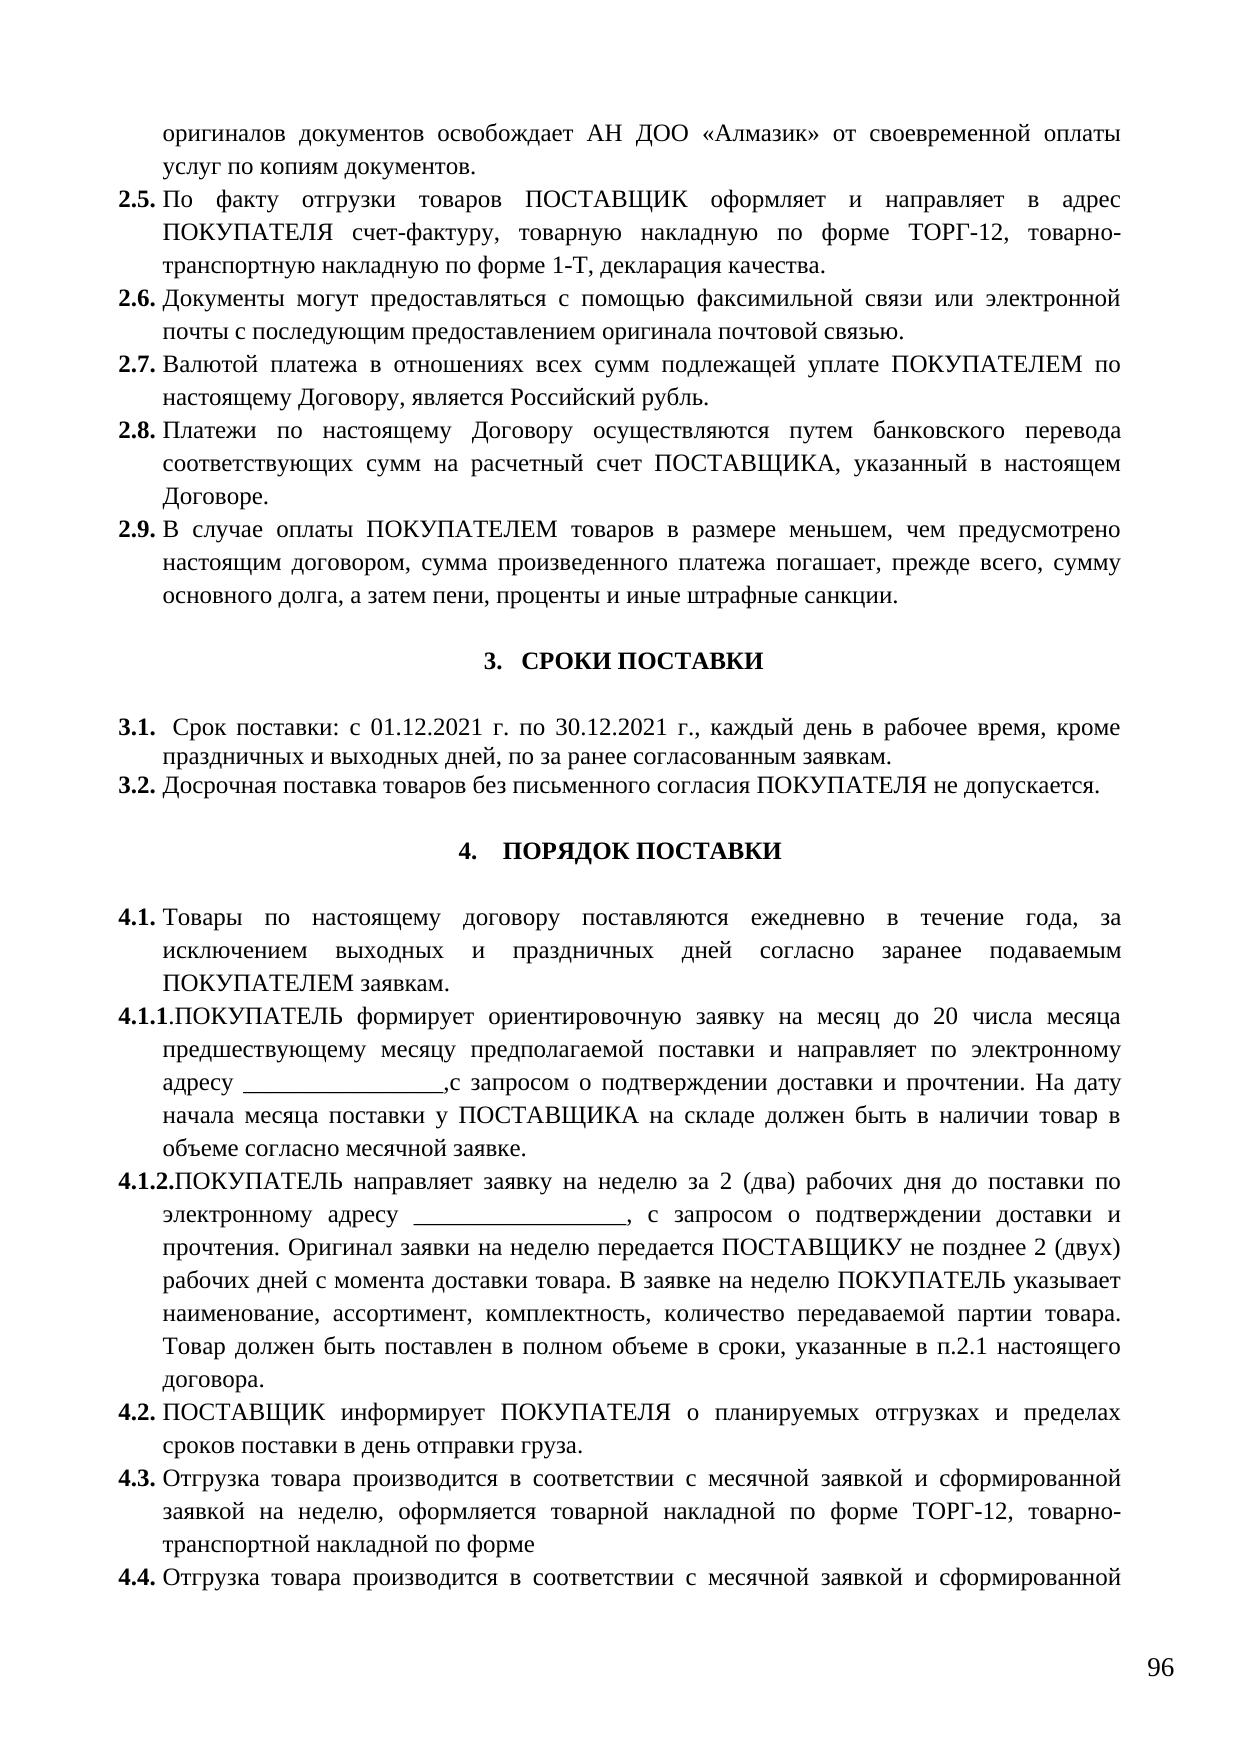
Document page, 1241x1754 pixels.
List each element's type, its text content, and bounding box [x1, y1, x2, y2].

list По факту отгрузки товаров ПОСТАВЩИК оформляет и направляет в адрес ПОКУПАТЕЛЯ счет-фактуру, товарную накладную по форме ТОРГ-12, товарно-транспортную накладную по форме 1-Т, декларация качества. [118, 184, 1122, 279]
list В случае оплаты ПОКУПАТЕЛЕМ товаров в размере меньшем, чем предусмотрено настоящим договором, сумма произведенного платежа погашает, прежде всего, сумму основного долга, а затем пени, проценты и иные штрафные санкции. [118, 514, 1122, 609]
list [118, 118, 1122, 180]
list Товары по настоящему договору поставляются ежедневно в течение года, за исключением выходных и праздничных дней согласно заранее подаваемым ПОКУПАТЕЛЕМ заявкам. [118, 902, 1122, 997]
list Срок поставки: с 01.12.2021 г. по 30.12.2021 г., каждый день в рабочее время, кроме праздничных и выходных дней, по за ранее согласованным заявкам. [118, 712, 1122, 770]
list Документы могут предоставляться с помощью факсимильной связи или электронной почты с последующим предоставлением оригинала почтовой связью. [118, 283, 1122, 345]
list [118, 1562, 1122, 1591]
list Отгрузка товара производится в соответствии с месячной заявкой и сформированной заявкой на неделю, оформляется товарной накладной по форме ТОРГ-12, товарно-транспортной накладной по форме [118, 1463, 1122, 1558]
list ПОРЯДОК ПОСТАВКИ [118, 836, 1122, 865]
list Досрочная поставка товаров без письменного согласия ПОКУПАТЕЛЯ не допускается. [118, 770, 1122, 799]
text 4.1.2.ПОКУПАТЕЛЬ направляет заявку на неделю за 2 (два) рабочих дня до поставки по электронному адресу _________________, с запросом о подтверждении доставки и прочтения. Оригинал заявки на неделю передается ПОСТАВЩИКУ не позднее 2 (двух) рабочих дней с момента доставки товара. В заявке на неделю ПОКУПАТЕЛЬ указывает наименование, ассортимент, комплектность, количество передаваемой партии товара. Товар должен быть поставлен в полном объеме в сроки, указанные в п.2.1 настоящего договора. [118, 1166, 1122, 1393]
list СРОКИ ПОСТАВКИ [125, 646, 1122, 675]
list ПОСТАВЩИК информирует ПОКУПАТЕЛЯ о планируемых отгрузках и пределах сроков поставки в день отправки груза. [118, 1397, 1122, 1459]
text 4.1.1.ПОКУПАТЕЛЬ формирует ориентировочную заявку на месяц до 20 числа месяца предшествующему месяцу предполагаемой поставки и направляет по электронному адресу ________________,с запросом о подтверждении доставки и прочтении. На дату начала месяца поставки у ПОСТАВЩИКА на складе должен быть в наличии товар в объеме согласно месячной заявке. [118, 1001, 1122, 1162]
list Валютой платежа в отношениях всех сумм подлежащей уплате ПОКУПАТЕЛЕМ по настоящему Договору, является Российский рубль. [118, 349, 1122, 411]
list Платежи по настоящему Договору осуществляются путем банковского перевода соответствующих сумм на расчетный счет ПОСТАВЩИКА, указанный в настоящем Договоре. [118, 415, 1122, 510]
